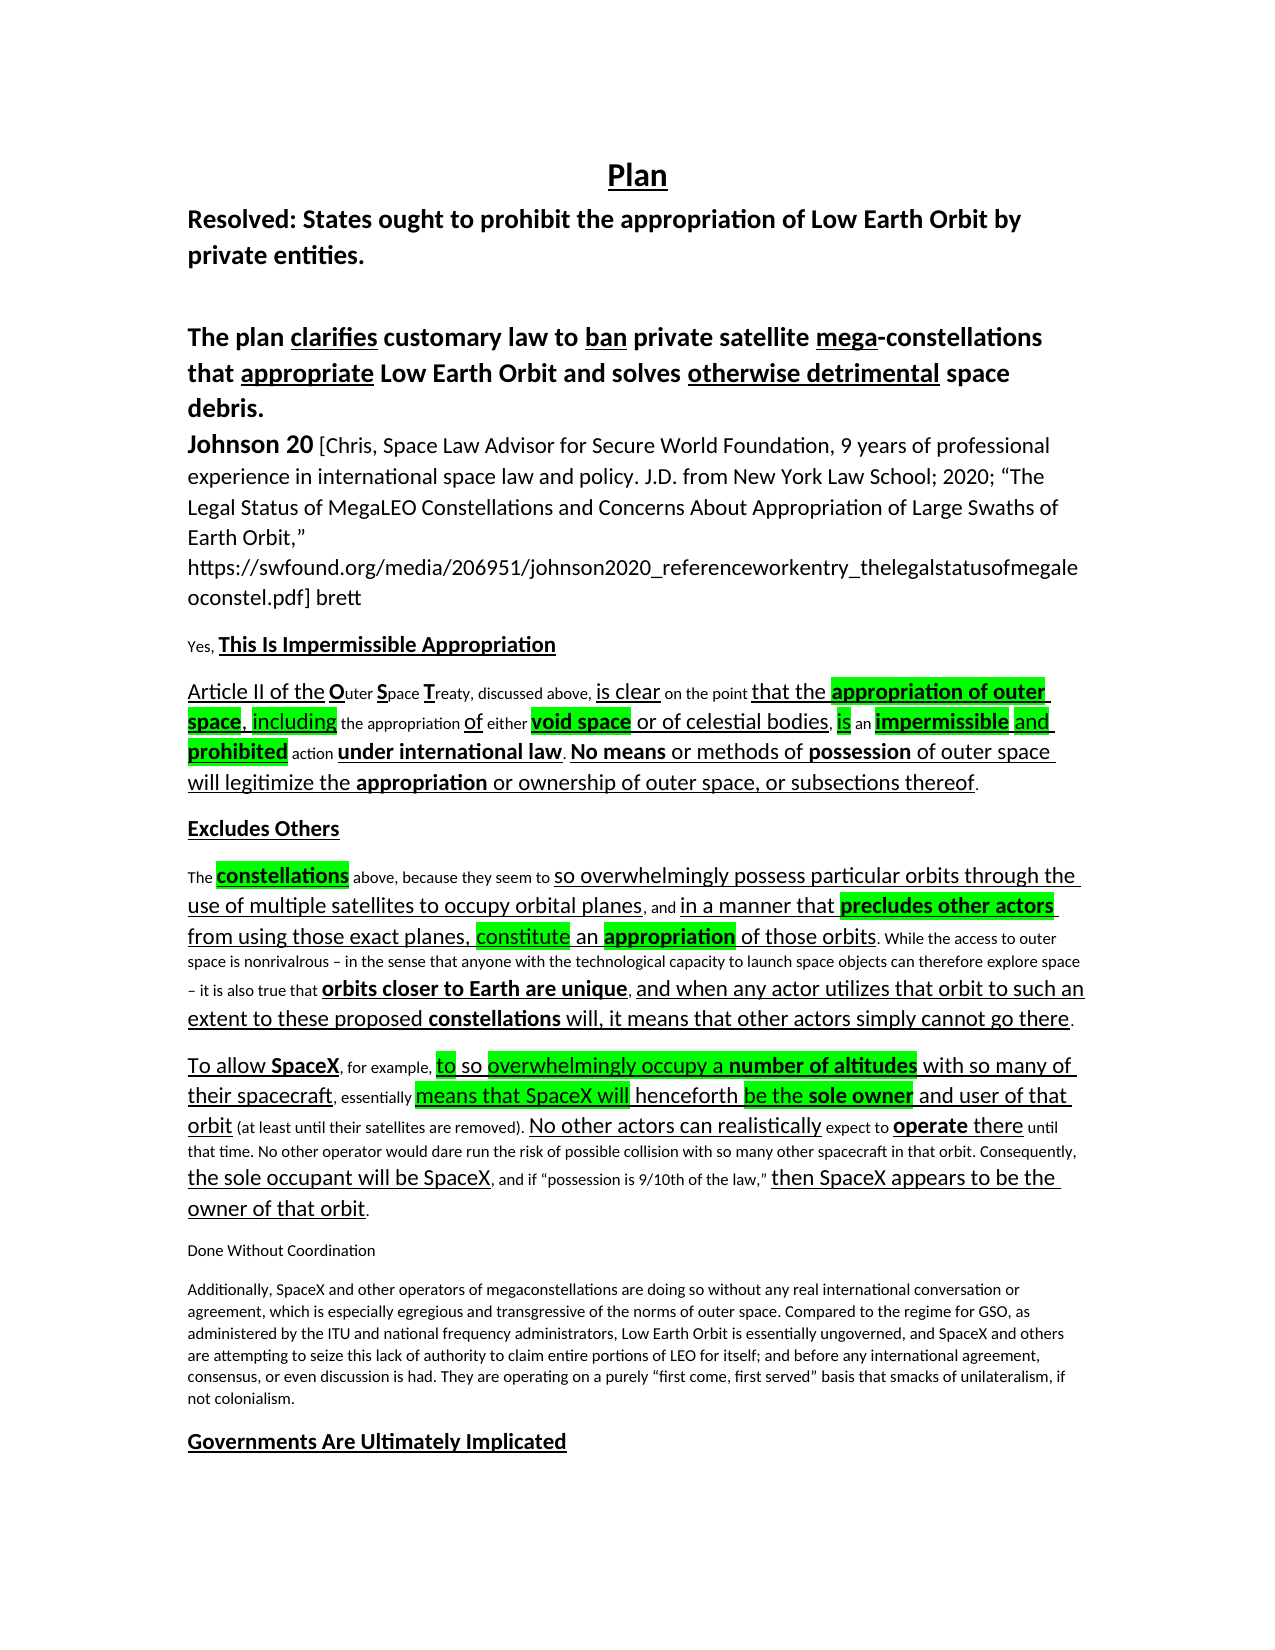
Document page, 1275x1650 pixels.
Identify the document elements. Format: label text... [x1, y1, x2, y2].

text To allow SpaceX, for example, to so overwhelmingly occupy a number of altitudes with so many of their spacecraft, essentially means that SpaceX will henceforth be the sole owner and user of that orbit (at least until their satellites are removed). No other actors can realistically expect to operate there until that time. No other operator would dare run the risk of possible collision with so many other spacecraft in that orbit. Consequently, the sole occupant will be SpaceX, and if “possession is 9/10th of the law,” then SpaceX appears to be the owner of that orbit. [187, 1051, 1087, 1222]
subtitle Resolved: States ought to prohibit the appropriation of Low Earth Orbit by private entities. [187, 202, 1087, 271]
text The constellations above, because they seem to so overwhelmingly possess particular orbits through the use of multiple satellites to occupy orbital planes, and in a manner that precludes other actors from using those exact planes, constitute an appropriation of those orbits. While the access to outer space is nonrivalrous – in the sense that anyone with the technological capacity to launch space objects can therefore explore space – it is also true that orbits closer to Earth are unique, and when any actor utilizes that orbit to such an extent to these proposed constellations will, it means that other actors simply cannot go there. [187, 861, 1087, 1032]
subtitle The plan clarifies customary law to ban private satellite mega-constellations that appropriate Low Earth Orbit and solves otherwise detrimental space debris. [187, 320, 1087, 425]
text Governments Are Ultimately Implicated [187, 1427, 1087, 1455]
text Done Without Coordination [187, 1241, 1087, 1261]
subtitle Plan [187, 154, 1087, 195]
text Yes, This Is Impermissible Appropriation [187, 630, 1087, 658]
text Excludes Others [187, 814, 1087, 843]
text Additionally, SpaceX and other operators of megaconstellations are doing so without any real international conversation or agreement, which is especially egregious and transgressive of the norms of outer space. Compared to the regime for GSO, as administered by the ITU and national frequency administrators, Low Earth Orbit is essentially ungoverned, and SpaceX and others are attempting to seize this lack of authority to claim entire portions of LEO for itself; and before any international agreement, consensus, or even discussion is had. They are operating on a purely “first come, first served” basis that smacks of unilateralism, if not colonialism. [187, 1279, 1087, 1409]
text Article II of the Outer Space Treaty, discussed above, is clear on the point that the appropriation of outer space, including the appropriation of either void space or of celestial bodies, is an impermissible and prohibited action under international law. No means or methods of possession of outer space will legitimize the appropriation or ownership of outer space, or subsections thereof. [187, 677, 1087, 796]
text Johnson 20 [Chris, Space Law Advisor for Secure World Foundation, 9 years of professional experience in international space law and policy. J.D. from New York Law School; 2020; “The Legal Status of MegaLEO Constellations and Concerns About Appropriation of Large Swaths of Earth Orbit,” https://swfound.org/media/206951/johnson2020_referenceworkentry_thelegalstatusofmegaleoconstel.pdf] brett [187, 427, 1087, 611]
